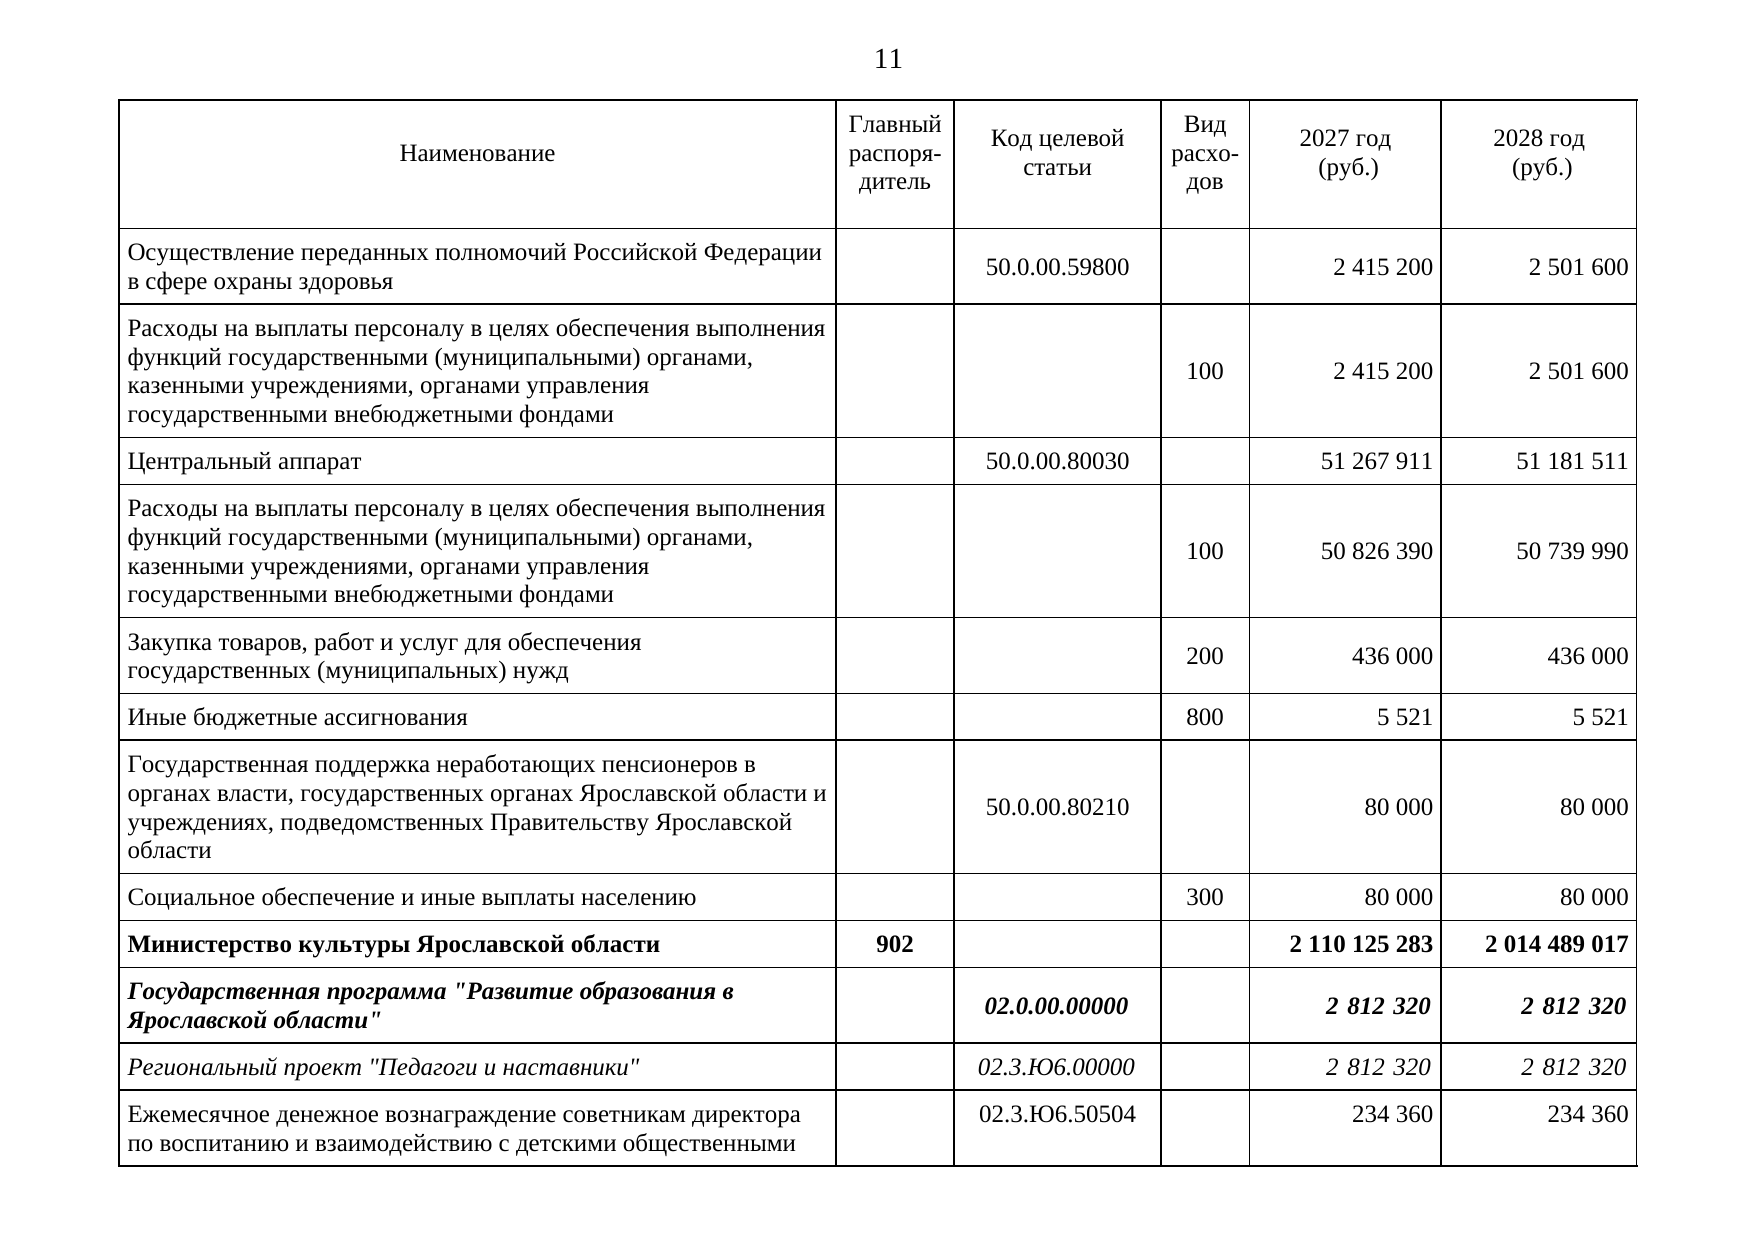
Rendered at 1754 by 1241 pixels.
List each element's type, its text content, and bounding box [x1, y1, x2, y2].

table_cell [837, 1044, 953, 1089]
table_cell Закупка товаров, работ и услуг для обеспечения государственных (муниципальных) нужд [120, 618, 835, 692]
table_cell Иные бюджетные ассигнования [120, 694, 835, 739]
table_cell [1162, 968, 1249, 1042]
table_cell 2 415 200 [1250, 305, 1440, 436]
table_cell [837, 741, 953, 873]
table_cell [837, 874, 953, 919]
table_cell 51 267 911 [1250, 438, 1440, 483]
table_cell Осуществление переданных полномочий Российской Федерации в сфере охраны здоровья [120, 229, 835, 303]
table_cell 100 [1162, 305, 1249, 436]
table_cell Расходы на выплаты персоналу в целях обеспечения выполнения функций государственными (муниципальными) органами, казенными учреждениями, органами управления государственными внебюджетными фондами [120, 305, 835, 436]
table_cell [955, 921, 1160, 967]
table_cell 5 521 [1250, 694, 1440, 739]
table_cell 2 812 320 [1250, 968, 1440, 1042]
table_cell [1162, 1091, 1249, 1165]
table_cell 51 181 511 [1442, 438, 1636, 483]
table_cell 234 360 [1250, 1091, 1440, 1165]
table_cell [837, 229, 953, 303]
table_cell [837, 968, 953, 1042]
table_cell [955, 485, 1160, 617]
table_cell Министерство культуры Ярославской области [120, 921, 835, 967]
table_cell [955, 694, 1160, 739]
table_cell Центральный аппарат [120, 438, 835, 483]
table_cell [955, 874, 1160, 919]
table_cell [955, 305, 1160, 436]
table_header Вид расхо- дов [1162, 101, 1249, 227]
table_cell 50 826 390 [1250, 485, 1440, 617]
table_cell 2 415 200 [1250, 229, 1440, 303]
table_cell [837, 618, 953, 692]
table_cell Социальное обеспечение и иные выплаты населению [120, 874, 835, 919]
table_cell 2 812 320 [1442, 1044, 1636, 1089]
table_cell 80 000 [1250, 741, 1440, 873]
table_cell 800 [1162, 694, 1249, 739]
table_cell 2 014 489 017 [1442, 921, 1636, 967]
table_cell [837, 438, 953, 483]
table_cell 50.0.00.80030 [955, 438, 1160, 483]
table_cell 234 360 [1442, 1091, 1636, 1165]
table_cell 436 000 [1250, 618, 1440, 692]
table_cell 80 000 [1250, 874, 1440, 919]
table_cell 200 [1162, 618, 1249, 692]
table_cell 50 739 990 [1442, 485, 1636, 617]
table_cell 436 000 [1442, 618, 1636, 692]
table_cell 5 521 [1442, 694, 1636, 739]
table_cell [1162, 438, 1249, 483]
table_cell 902 [837, 921, 953, 967]
table_cell [1162, 921, 1249, 967]
table_cell Государственная программа "Развитие образования в Ярославской области" [120, 968, 835, 1042]
table_cell 2 110 125 283 [1250, 921, 1440, 967]
table_cell [837, 1091, 953, 1165]
table_cell [837, 485, 953, 617]
table_cell Расходы на выплаты персоналу в целях обеспечения выполнения функций государственными (муниципальными) органами, казенными учреждениями, органами управления государственными внебюджетными фондами [120, 485, 835, 617]
table_cell [837, 305, 953, 436]
table_header 2027 год (руб.) [1250, 101, 1440, 227]
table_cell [120, 1091, 835, 1165]
table_cell 50.0.00.59800 [955, 229, 1160, 303]
table_cell [1162, 229, 1249, 303]
table_header Главный распоря-дитель [837, 101, 953, 227]
table_cell [1162, 1044, 1249, 1089]
table_cell 2 501 600 [1442, 305, 1636, 436]
table_cell [1162, 741, 1249, 873]
table_cell 2 812 320 [1250, 1044, 1440, 1089]
table_cell Региональный проект "Педагоги и наставники" [120, 1044, 835, 1089]
table_cell 50.0.00.80210 [955, 741, 1160, 873]
table_cell [837, 694, 953, 739]
table_cell 100 [1162, 485, 1249, 617]
table_header Код целевой статьи [955, 101, 1160, 227]
table_cell [955, 618, 1160, 692]
table_cell 02.3.Ю6.00000 [955, 1044, 1160, 1089]
table_cell 02.3.Ю6.50504 [955, 1091, 1160, 1165]
table_header 2028 год (руб.) [1442, 101, 1636, 227]
table_cell 80 000 [1442, 741, 1636, 873]
table_cell 02.0.00.00000 [955, 968, 1160, 1042]
table_header Наименование [120, 101, 835, 227]
table_cell 2 812 320 [1442, 968, 1636, 1042]
table_cell Государственная поддержка неработающих пенсионеров в органах власти, государственных органах Ярославской области и учреждениях, подведомственных Правительству Ярославской области [120, 741, 835, 873]
table_cell 80 000 [1442, 874, 1636, 919]
table_cell 2 501 600 [1442, 229, 1636, 303]
table_cell 300 [1162, 874, 1249, 919]
